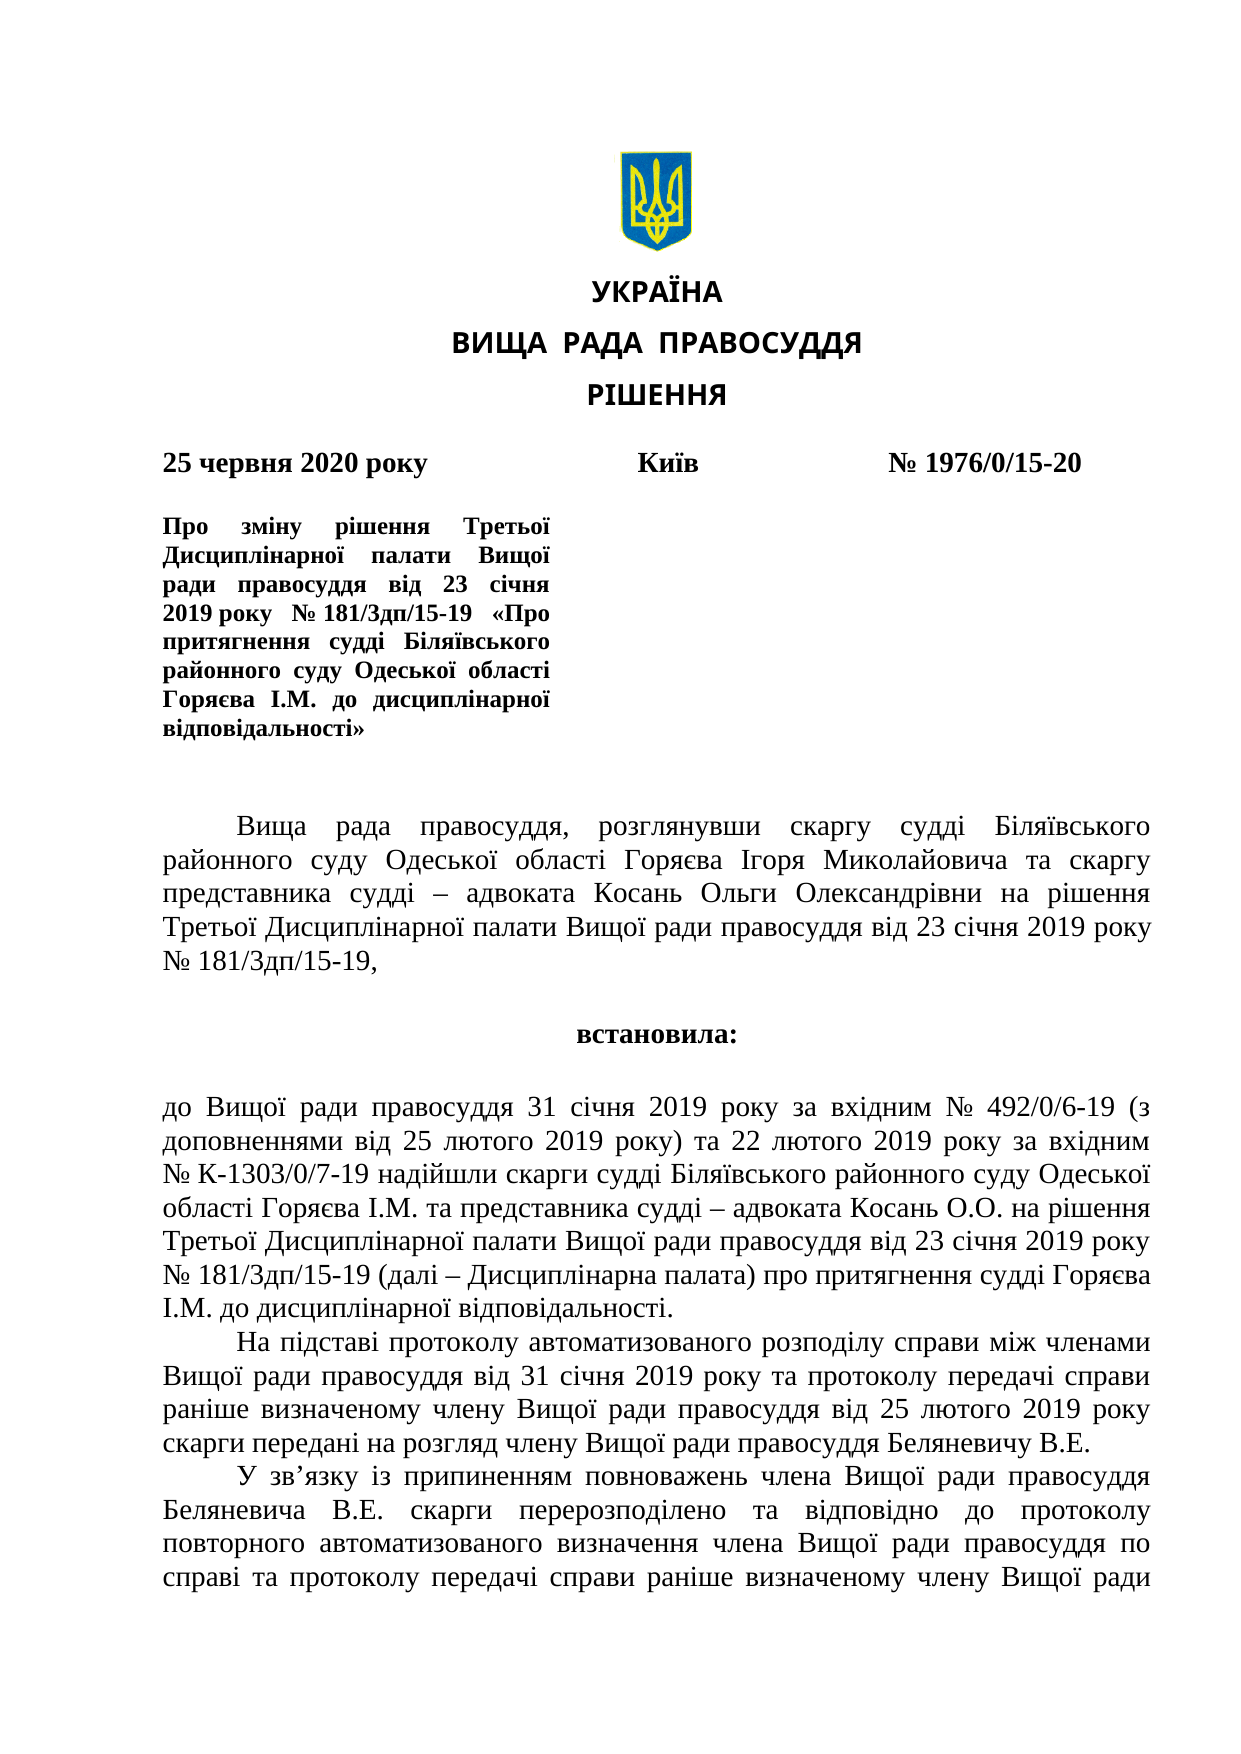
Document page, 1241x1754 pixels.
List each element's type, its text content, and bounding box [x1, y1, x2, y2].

table_header Київ [474, 445, 818, 483]
picture [614, 146, 700, 259]
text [162, 1458, 1152, 1592]
text На підставі протоколу автоматизованого розподілу справи між членами Вищої ради правосуддя від 31 січня 2019 року та протоколу передачі справи раніше визначеному члену Вищої ради правосуддя від 25 лютого 2019 року скарги передані на розгляд члену Вищої ради правосуддя Беляневичу В.Е. [162, 1324, 1152, 1458]
text Вища рада правосуддя, розглянувши скаргу судді Біляївського районного суду Одеської області Горяєва Ігоря Миколайовича та скаргу представника судді – адвоката Косань Ольги Олександрівни на рішення Третьої Дисциплінарної палати Вищої ради правосуддя від 23 січня 2019 року № 181/3дп/15-19, [162, 808, 1152, 976]
text УКРАЇНА [162, 271, 1152, 311]
table_cell Про зміну рішення Третьої Дисциплінарної палати Вищої ради правосуддя від 23 січня 2019 року № 181/3дп/15-19 «Про притягнення судді Біляївського районного суду Одеської області Горяєва І.М. до дисциплінарної відповідальності» [163, 483, 561, 741]
table_header 25 червня 2020 року [151, 445, 474, 483]
text встановила: [162, 1016, 1152, 1049]
text до Вищої ради правосуддя 31 січня 2019 року за вхідним № 492/0/6-19 (з доповненнями від 25 лютого 2019 року) та 22 лютого 2019 року за вхідним № К-1303/0/7-19 надійшли скарги судді Біляївського районного суду Одеської області Горяєва І.М. та представника судді – адвоката Косань О.О. на рішення Третьої Дисциплінарної палати Вищої ради правосуддя від 23 січня 2019 року № 181/3дп/15-19 (далі – Дисциплінарна палата) про притягнення судді Горяєва І.М. до дисциплінарної відповідальності. [162, 1089, 1152, 1324]
table_header № 1976/0/15-20 [819, 445, 1196, 483]
text ВИЩА РАДА ПРАВОСУДДЯ [162, 323, 1152, 362]
text РІШЕННЯ [162, 375, 1152, 414]
